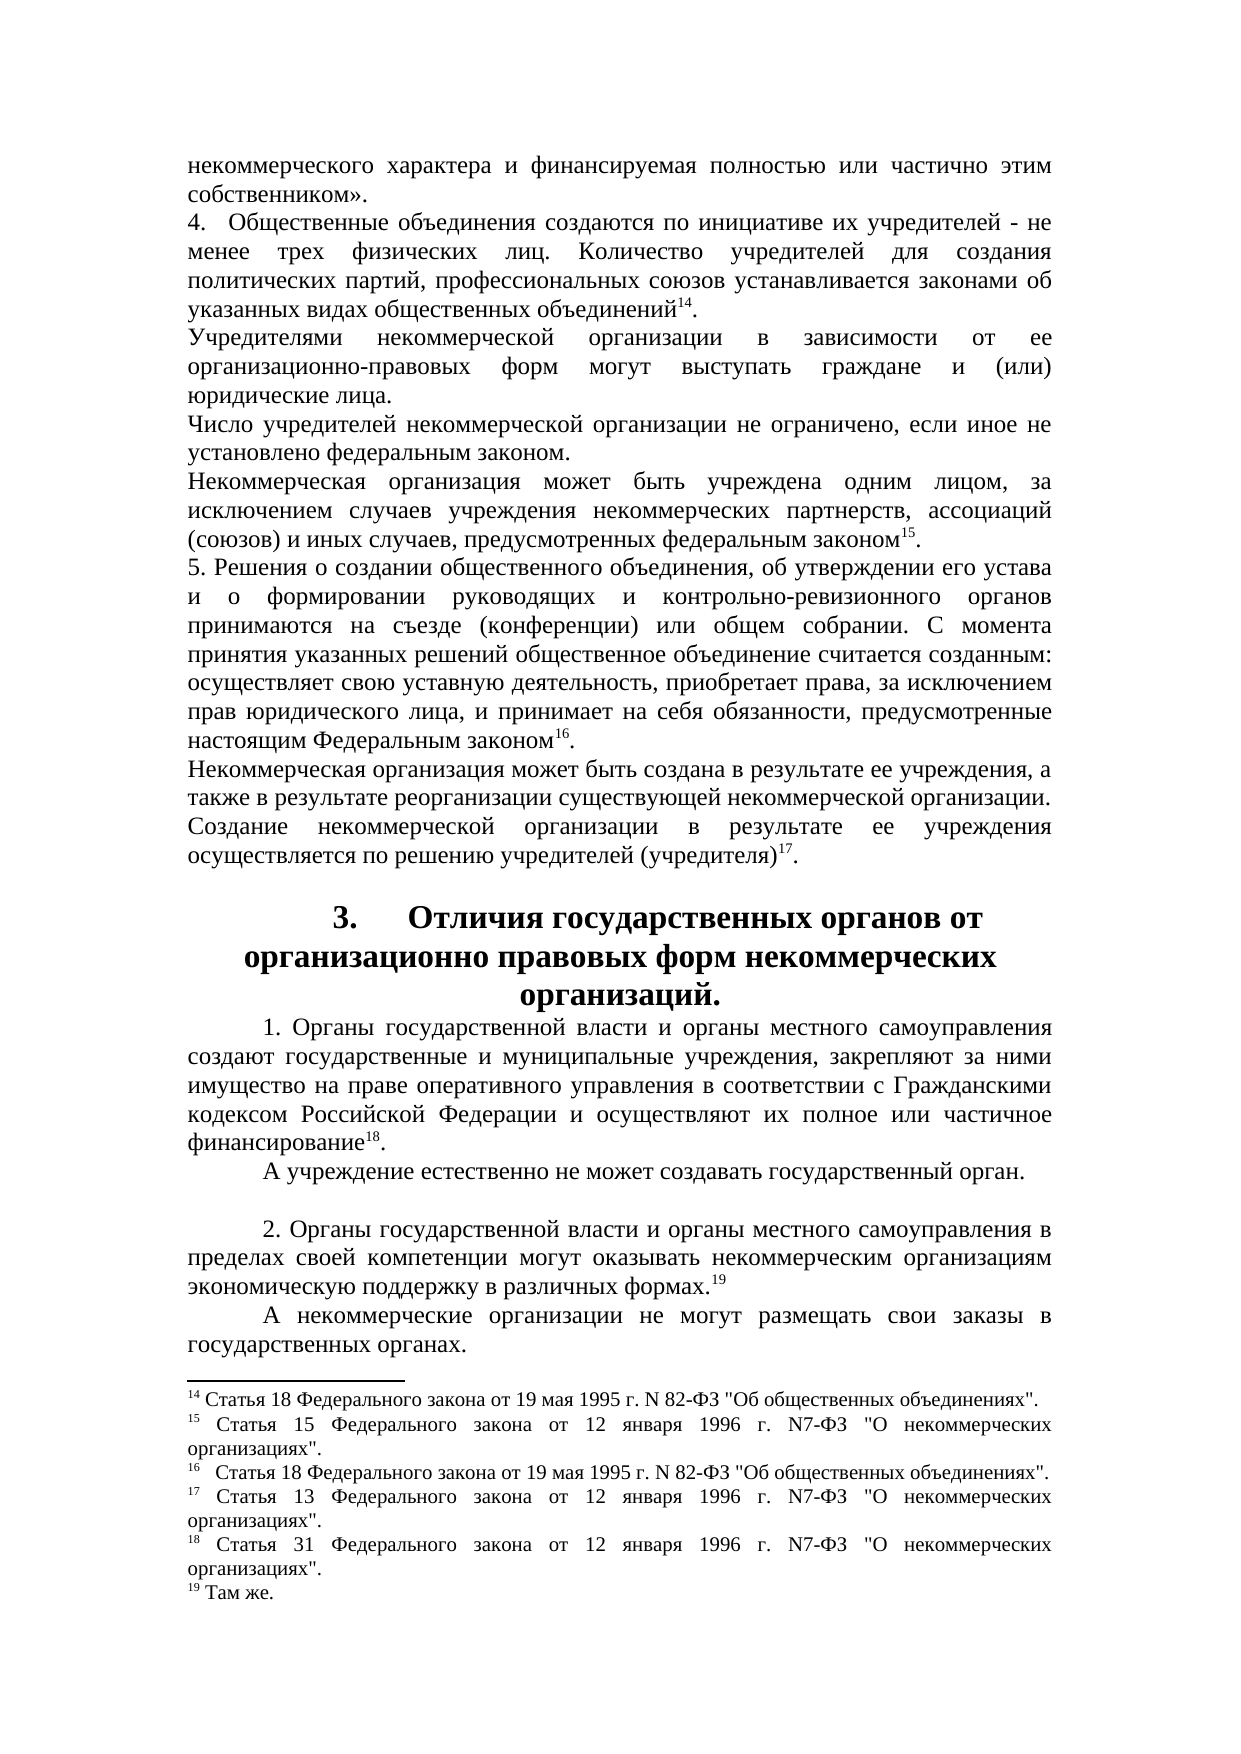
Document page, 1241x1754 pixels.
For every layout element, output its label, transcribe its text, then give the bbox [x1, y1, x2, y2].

text Некоммерческая организация может быть учреждена одним лицом, за исключением случаев учреждения некоммерческих партнерств, ассоциаций (союзов) и иных случаев, предусмотренных федеральным законом. [187, 466, 1053, 552]
text А некоммерческие организации не могут размещать свои заказы в государственных органах. [187, 1300, 1053, 1357]
text Число учредителей некоммерческой организации не ограничено, если иное не установлено федеральным законом. [187, 409, 1053, 466]
text Создание некоммерческой организации в результате ее учреждения осуществляется по решению учредителей (учредителя). [187, 811, 1053, 869]
list Отличия государственных органов от организационно правовых форм некоммерческих организаций. [187, 897, 1053, 1012]
text 1. Органы государственной власти и органы местного самоуправления создают государственные и муниципальные учреждения, закрепляют за ними имущество на праве оперативного управления в соответствии с Гражданскими кодексом Российской Федерации и осуществляют их полное или частичное финансирование. [187, 1012, 1053, 1156]
text Некоммерческая организация может быть создана в результате ее учреждения, а также в результате реорганизации существующей некоммерческой организации. [187, 754, 1053, 811]
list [187, 150, 1053, 207]
text 5. Решения о создании общественного объединения, об утверждении его устава и о формировании руководящих и контрольно-ревизионного органов принимаются на съезде (конференции) или общем собрании. С момента принятия указанных решений общественное объединение считается созданным: осуществляет свою уставную деятельность, приобретает права, за исключением прав юридического лица, и принимает на себя обязанности, предусмотренные настоящим Федеральным законом. [187, 552, 1053, 754]
text 2. Органы государственной власти и органы местного самоуправления в пределах своей компетенции могут оказывать некоммерческим организациям экономическую поддержку в различных формах. [187, 1214, 1053, 1300]
text Учредителями некоммерческой организации в зависимости от ее организационно-правовых форм могут выступать граждане и (или) юридические лица. [187, 322, 1053, 409]
list Общественные объединения создаются по инициативе их учредителей - не менее трех физических лиц. Количество учредителей для создания политических партий, профессиональных союзов устанавливается законами об указанных видах общественных объединений. [187, 207, 1053, 322]
text А учреждение естественно не может создавать государственный орган. [187, 1156, 1053, 1185]
